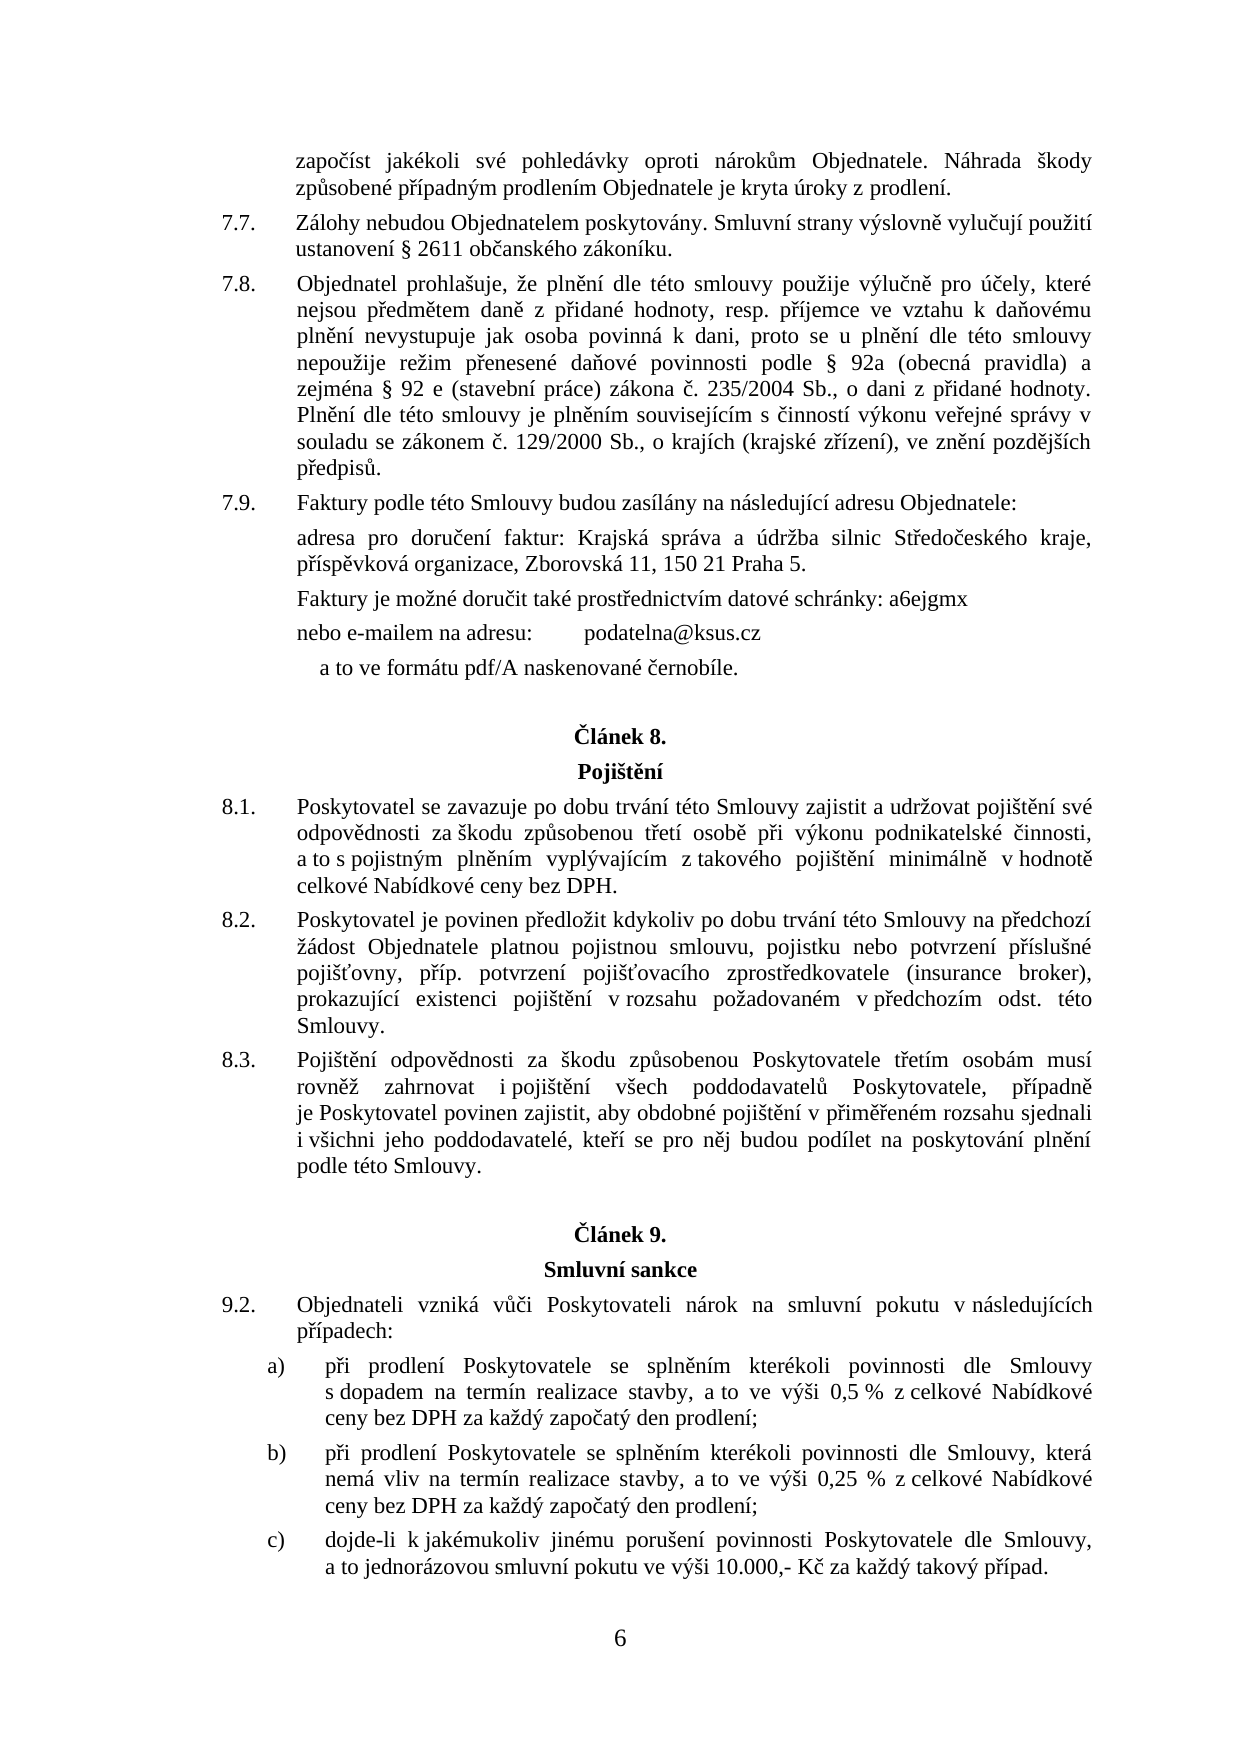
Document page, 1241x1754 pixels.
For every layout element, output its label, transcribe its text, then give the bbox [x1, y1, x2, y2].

text Faktury podle této Smlouvy budou zasílány na následující adresu Objednatele: [222, 489, 1093, 515]
text Pojištění [148, 758, 1093, 784]
list při prodlení Poskytovatele se splněním kterékoli povinnosti dle Smlouvy, která nemá vliv na termín realizace stavby, a to ve výši 0,25 % z celkové Nabídkové ceny bez DPH za každý započatý den prodlení; [267, 1439, 1093, 1518]
text Zálohy nebudou Objednatelem poskytovány. Smluvní strany výslovně vylučují použití ustanovení § 2611 občanského zákoníku. [221, 209, 1093, 261]
list Faktury je možné doručit také prostřednictvím datové schránky: a6ejgmx [297, 584, 1093, 611]
list adresa pro doručení faktur: Krajská správa a údržba silnic Středočeského kraje, příspěvková organizace, Zborovská 11, 150 21 Praha 5. [297, 523, 1093, 576]
list a to ve formátu pdf/A naskenované černobíle. [297, 654, 1093, 680]
list Pojištění odpovědnosti za škodu způsobenou Poskytovatele třetím osobám musí rovněž zahrnovat i pojištění všech poddodavatelů Poskytovatele, případně je Poskytovatel povinen zajistit, aby obdobné pojištění v přiměřeném rozsahu sjednali i všichni jeho poddodavatelé, kteří se pro něj budou podílet na poskytování plnění podle této Smlouvy. [222, 1047, 1093, 1178]
list nebo e-mailem na adresu: podatelna@ksus.cz [297, 619, 1093, 646]
text Smluvní sankce [148, 1256, 1093, 1282]
list Poskytovatel se zavazuje po dobu trvání této Smlouvy zajistit a udržovat pojištění své odpovědnosti za škodu způsobenou třetí osobě při výkonu podnikatelské činnosti, a to s pojistným plněním vyplývajícím z takového pojištění minimálně v hodnotě celkové Nabídkové ceny bez DPH. [222, 793, 1093, 898]
list při prodlení Poskytovatele se splněním kterékoli povinnosti dle Smlouvy s dopadem na termín realizace stavby, a to ve výši 0,5 % z celkové Nabídkové ceny bez DPH za každý započatý den prodlení; [267, 1352, 1093, 1431]
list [221, 148, 1093, 200]
list Objednateli vzniká vůči Poskytovateli nárok na smluvní pokutu v následujících případech: [222, 1291, 1093, 1343]
text Objednatel prohlašuje, že plnění dle této smlouvy použije výlučně pro účely, které nejsou předmětem daně z přidané hodnoty, resp. příjemce ve vztahu k daňovému plnění nevystupuje jak osoba povinná k dani, proto se u plnění dle této smlouvy nepoužije režim přenesené daňové povinnosti podle § 92a (obecná pravidla) a zejména § 92 e (stavební práce) zákona č. 235/2004 Sb., o dani z přidané hodnoty. Plnění dle této smlouvy je plněním souvisejícím s činností výkonu veřejné správy v souladu se zákonem č. 129/2000 Sb., o krajích (krajské zřízení), ve znění pozdějších předpisů. [222, 270, 1093, 481]
list Poskytovatel je povinen předložit kdykoliv po dobu trvání této Smlouvy na předchozí žádost Objednatele platnou pojistnou smlouvu, pojistku nebo potvrzení příslušné pojišťovny, příp. potvrzení pojišťovacího zprostředkovatele (insurance broker), prokazující existenci pojištění v rozsahu požadovaném v předchozím odst. této Smlouvy. [222, 906, 1093, 1038]
list dojde-li k jakémukoliv jinému porušení povinnosti Poskytovatele dle Smlouvy, a to jednorázovou smluvní pokutu ve výši 10.000,- Kč za každý takový případ. [267, 1527, 1093, 1579]
